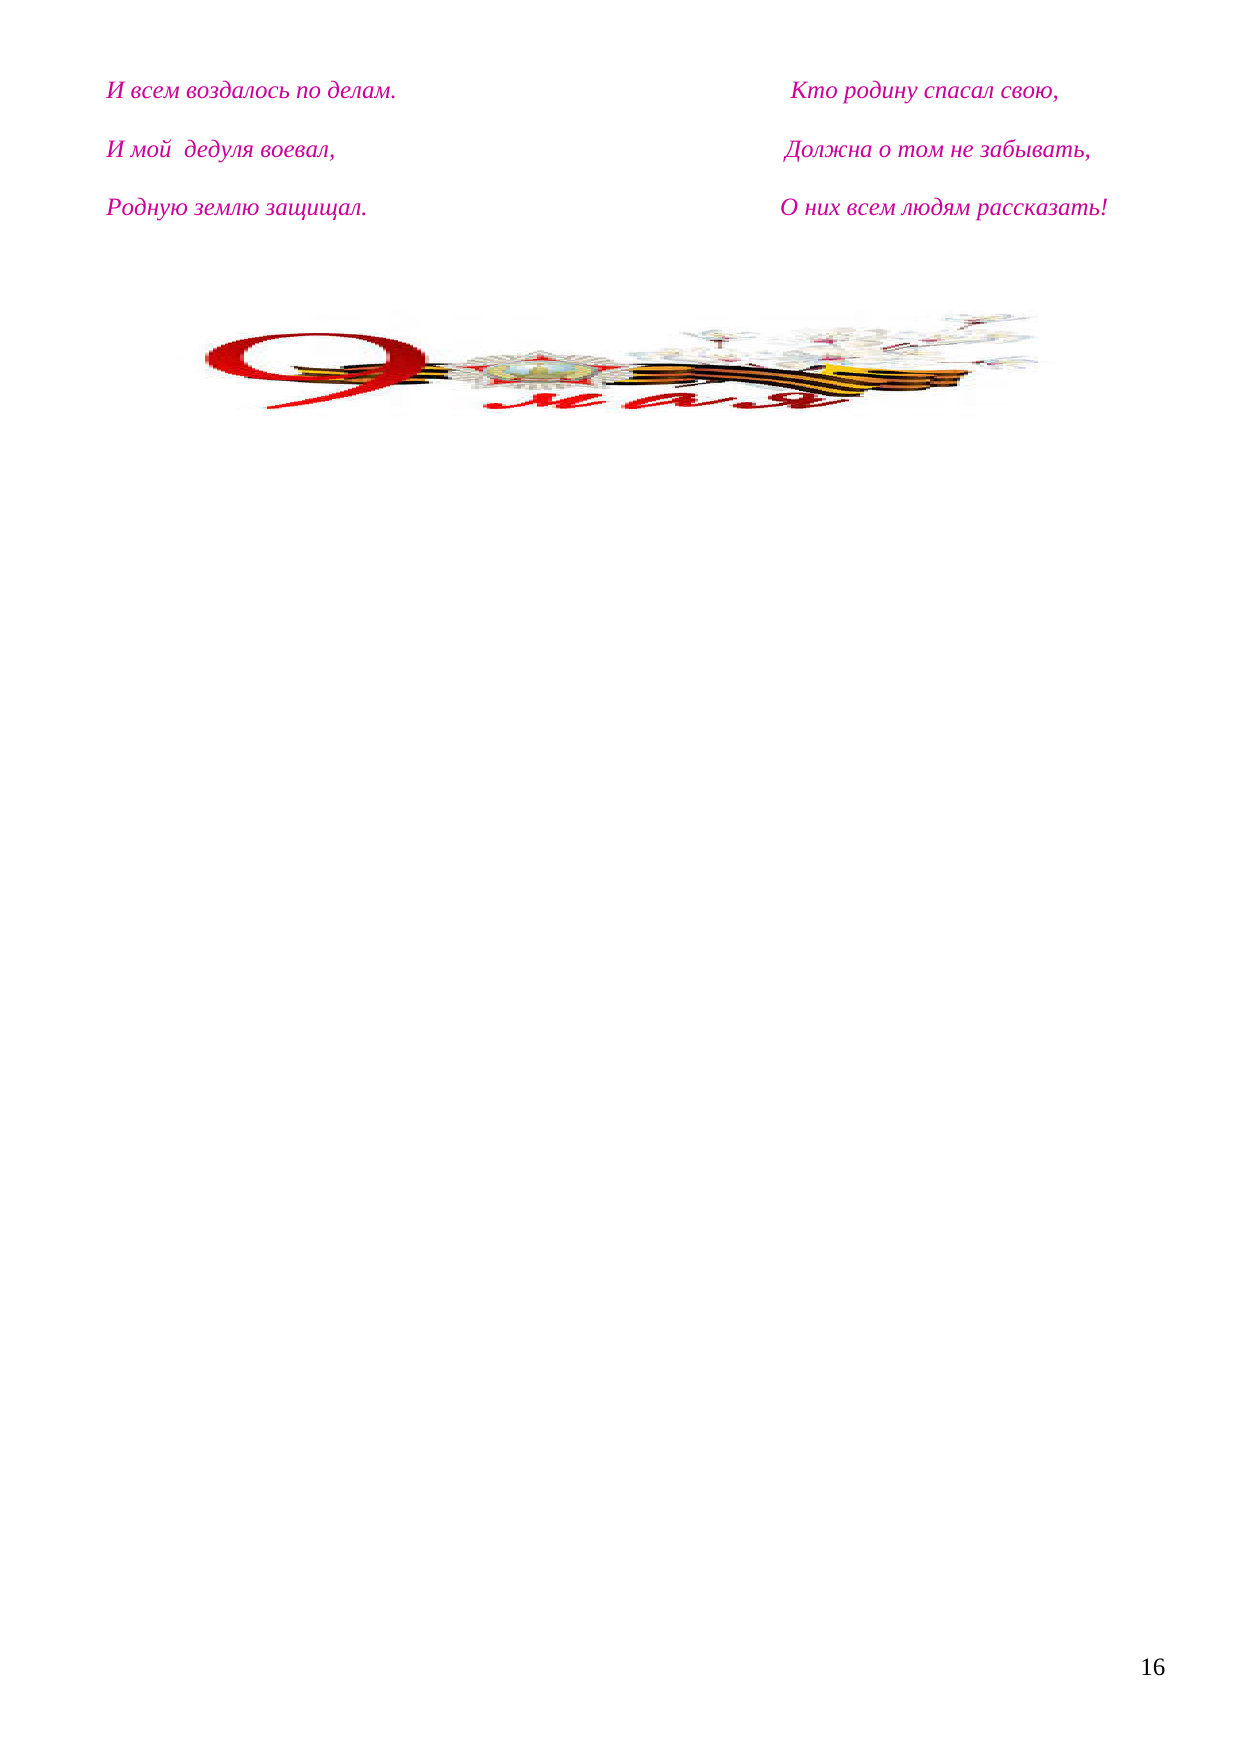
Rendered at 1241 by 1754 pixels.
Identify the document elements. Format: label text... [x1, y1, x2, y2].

picture [175, 310, 1065, 417]
text И мой дедуля воевал, Должна о том не забывать, [75, 134, 1165, 162]
text Родную землю защищал. О них всем людям рассказать! [75, 192, 1165, 221]
text И всем воздалось по делам. Кто родину спасал свою, [75, 75, 1165, 104]
